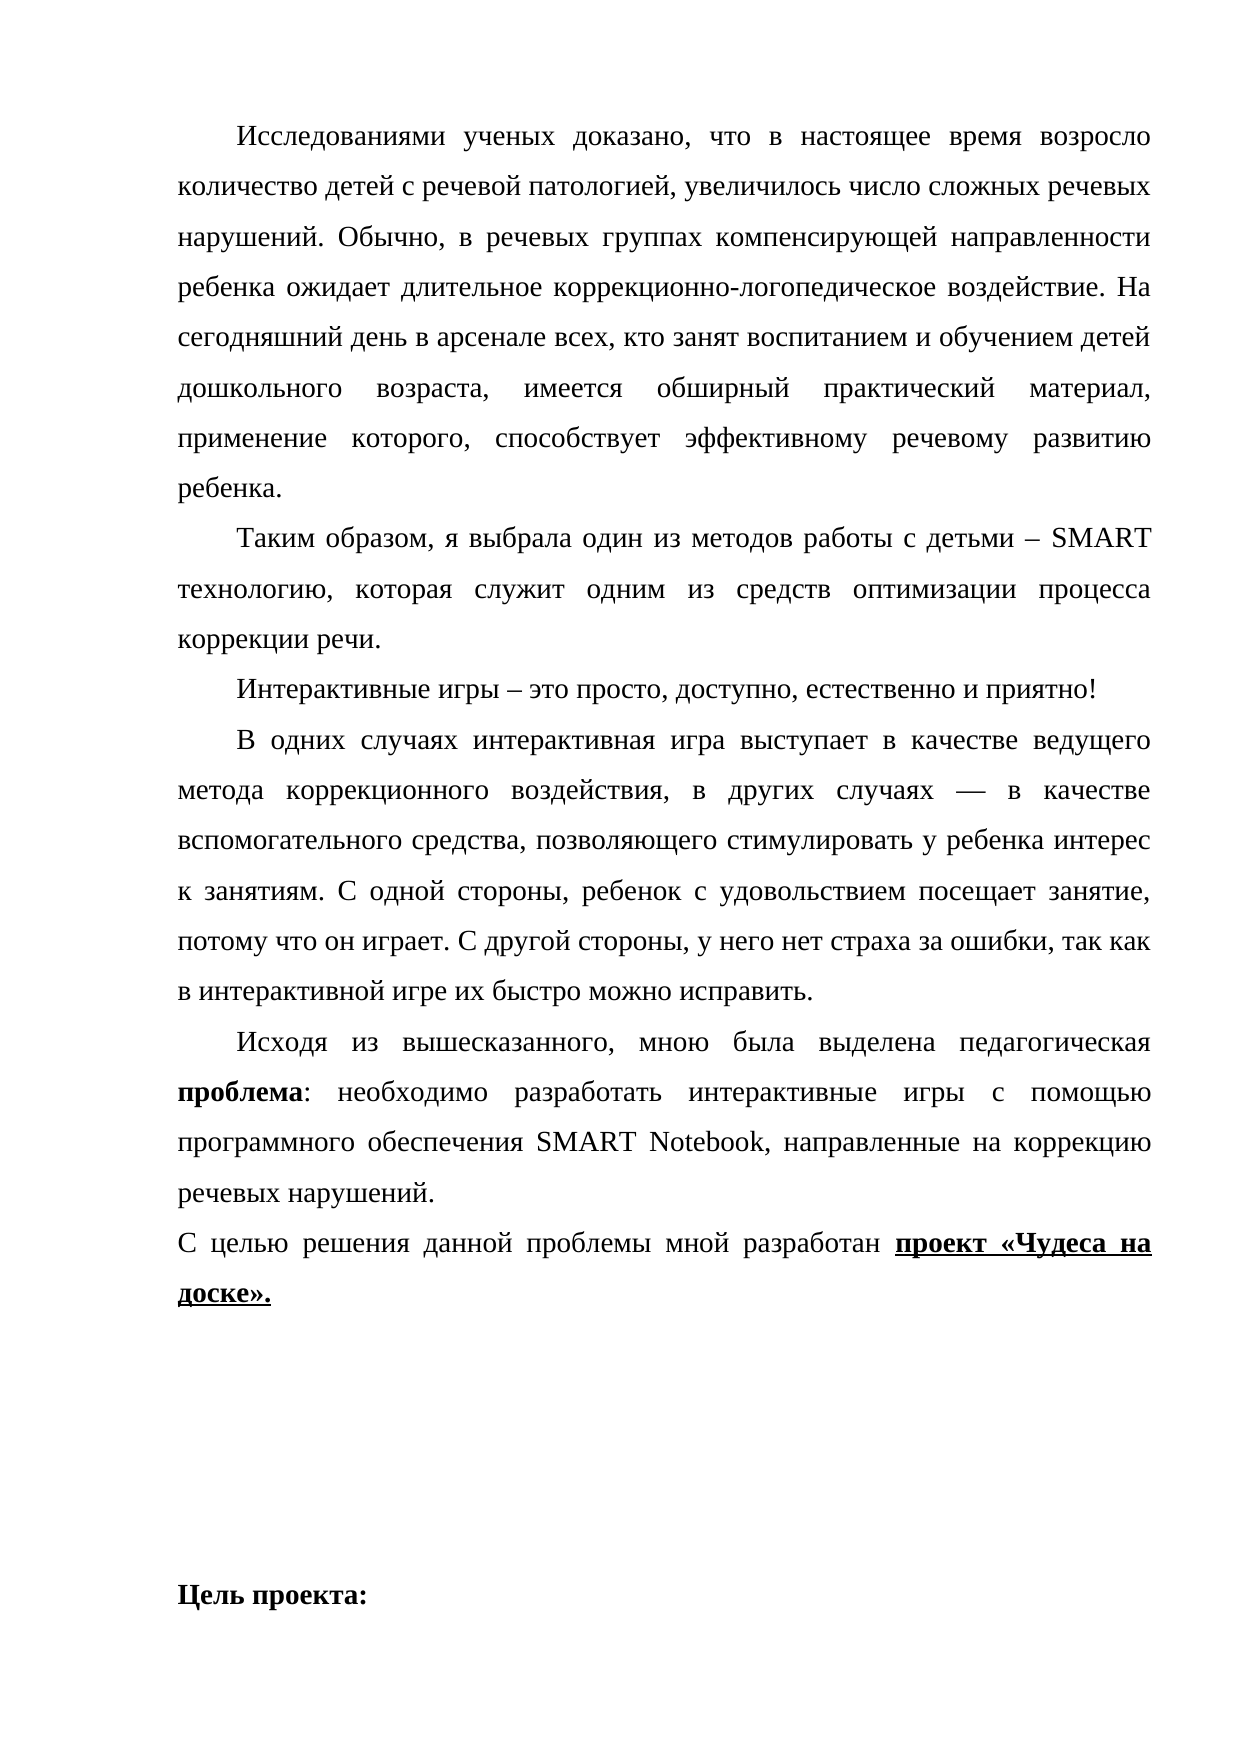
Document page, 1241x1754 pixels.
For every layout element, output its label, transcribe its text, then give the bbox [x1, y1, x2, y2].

text Интерактивные игры – это просто, доступно, естественно и приятно! [177, 672, 1152, 705]
text В одних случаях интерактивная игра выступает в качестве ведущего метода коррекционного воздействия, в других случаях — в качестве вспомогательного средства, позволяющего стимулировать у ребенка интерес к занятиям. С одной стороны, ребенок с удовольствием посещает занятие, потому что он играет. С другой стороны, у него нет страха за ошибки, так как в интерактивной игре их быстро можно исправить. [177, 722, 1152, 1007]
text Цель проекта: [177, 1577, 1152, 1611]
text Исходя из вышесказанного, мною была выделена педагогическая проблема: необходимо разработать интерактивные игры с помощью программного обеспечения SMART Notebook, направленные на коррекцию речевых нарушений. [177, 1024, 1152, 1208]
text С целью решения данной проблемы мной разработан проект «Чудеса на доске». [177, 1225, 1152, 1309]
text Исследованиями ученых доказано, что в настоящее время возросло количество детей с речевой патологией, увеличилось число сложных речевых нарушений. Обычно, в речевых группах компенсирующей направленности ребенка ожидает длительное коррекционно-логопедическое воздействие. На сегодняшний день в арсенале всех, кто занят воспитанием и обучением детей дошкольного возраста, имеется обширный практический материал, применение которого, способствует эффективному речевому развитию ребенка. [177, 118, 1152, 504]
text Таким образом, я выбрала один из методов работы с детьми – SMART технологию, которая служит одним из средств оптимизации процесса коррекции речи. [177, 521, 1152, 655]
